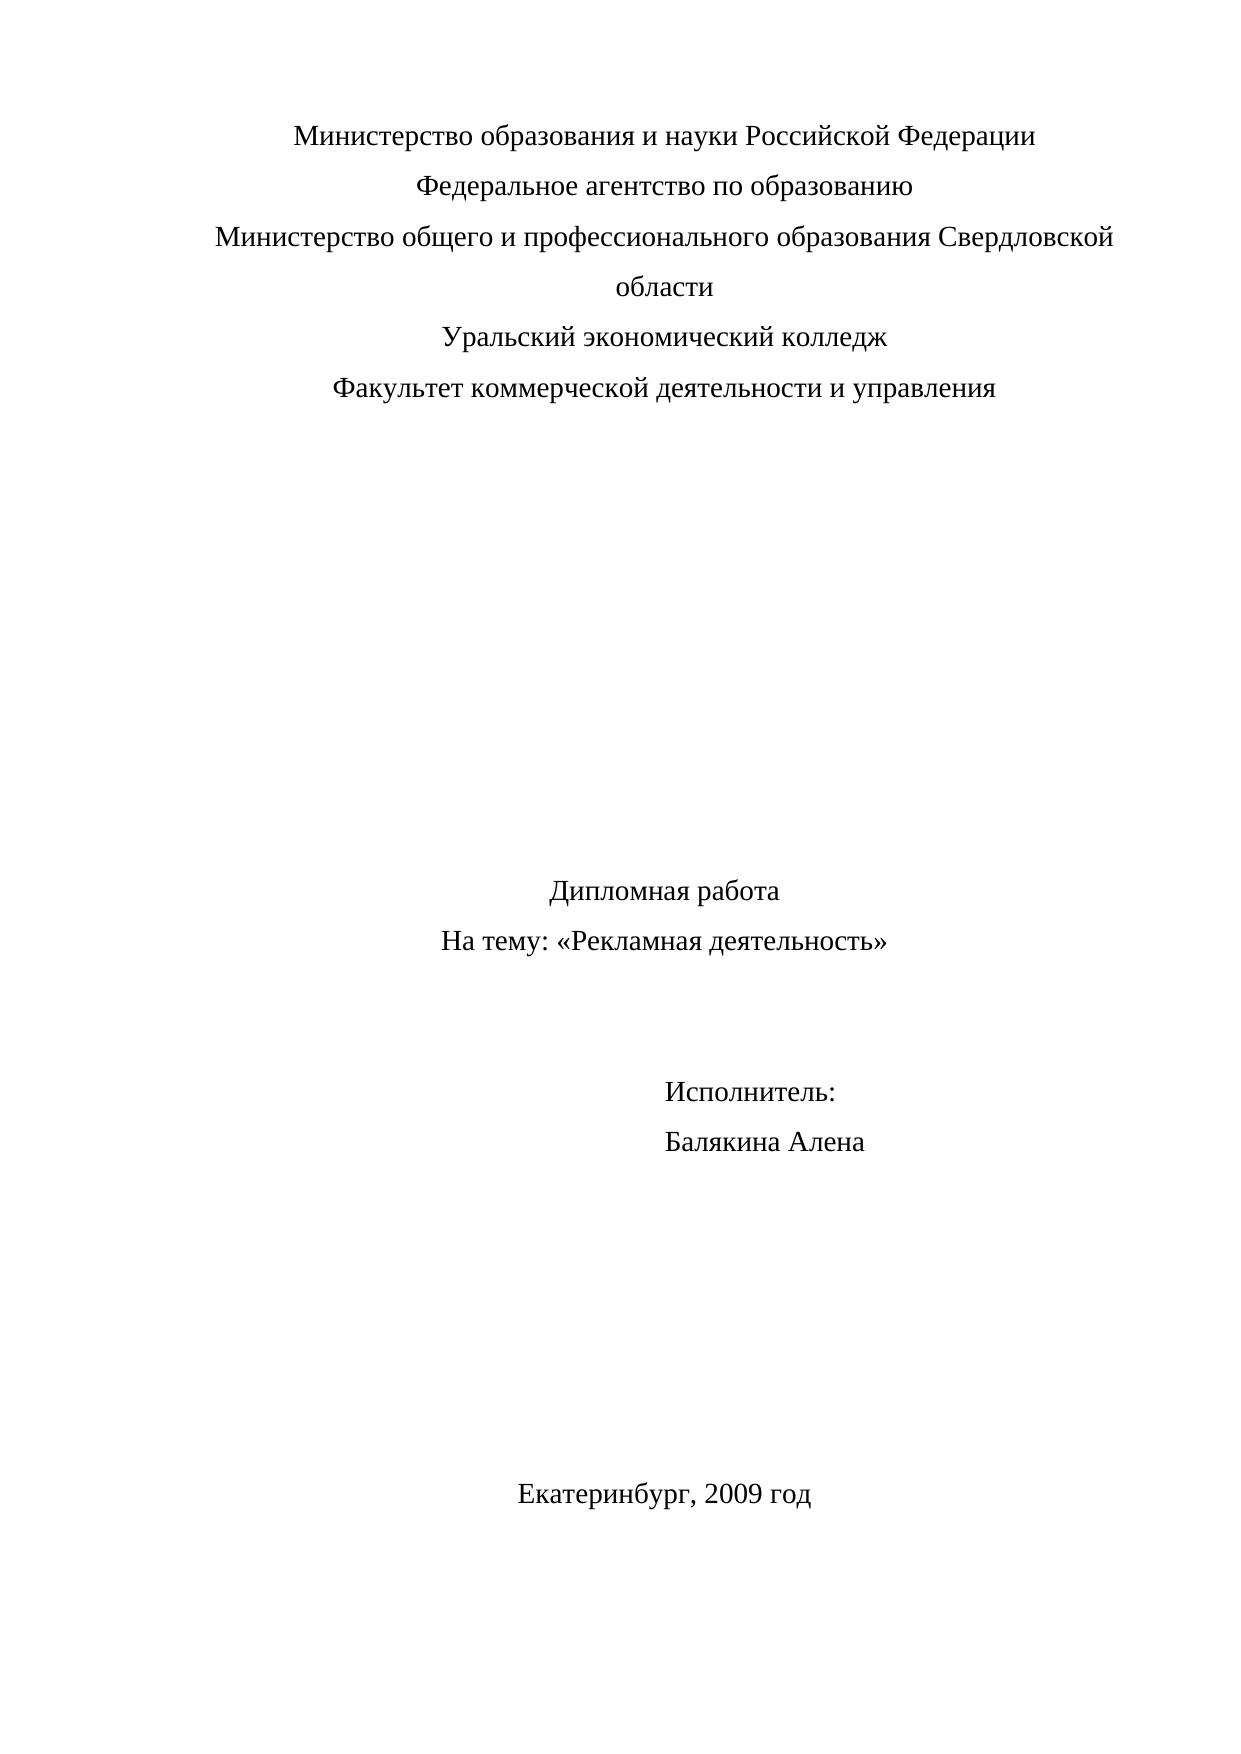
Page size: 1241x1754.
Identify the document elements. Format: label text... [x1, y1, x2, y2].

text Екатеринбург, 2009 год [177, 1477, 1152, 1510]
text Факультет коммерческой деятельности и управления [177, 370, 1152, 403]
text Министерство общего и профессионального образования Свердловской области [177, 219, 1152, 303]
text Уральский экономический колледж [177, 319, 1152, 353]
text На тему: «Рекламная деятельность» [177, 923, 1152, 957]
text Министерство образования и науки Российской Федерации [177, 118, 1152, 152]
text Дипломная работа [177, 873, 1152, 906]
text Балякина Алена [664, 1124, 1152, 1158]
text Федеральное агентство по образованию [177, 168, 1152, 202]
text Исполнитель: [664, 1074, 1152, 1108]
